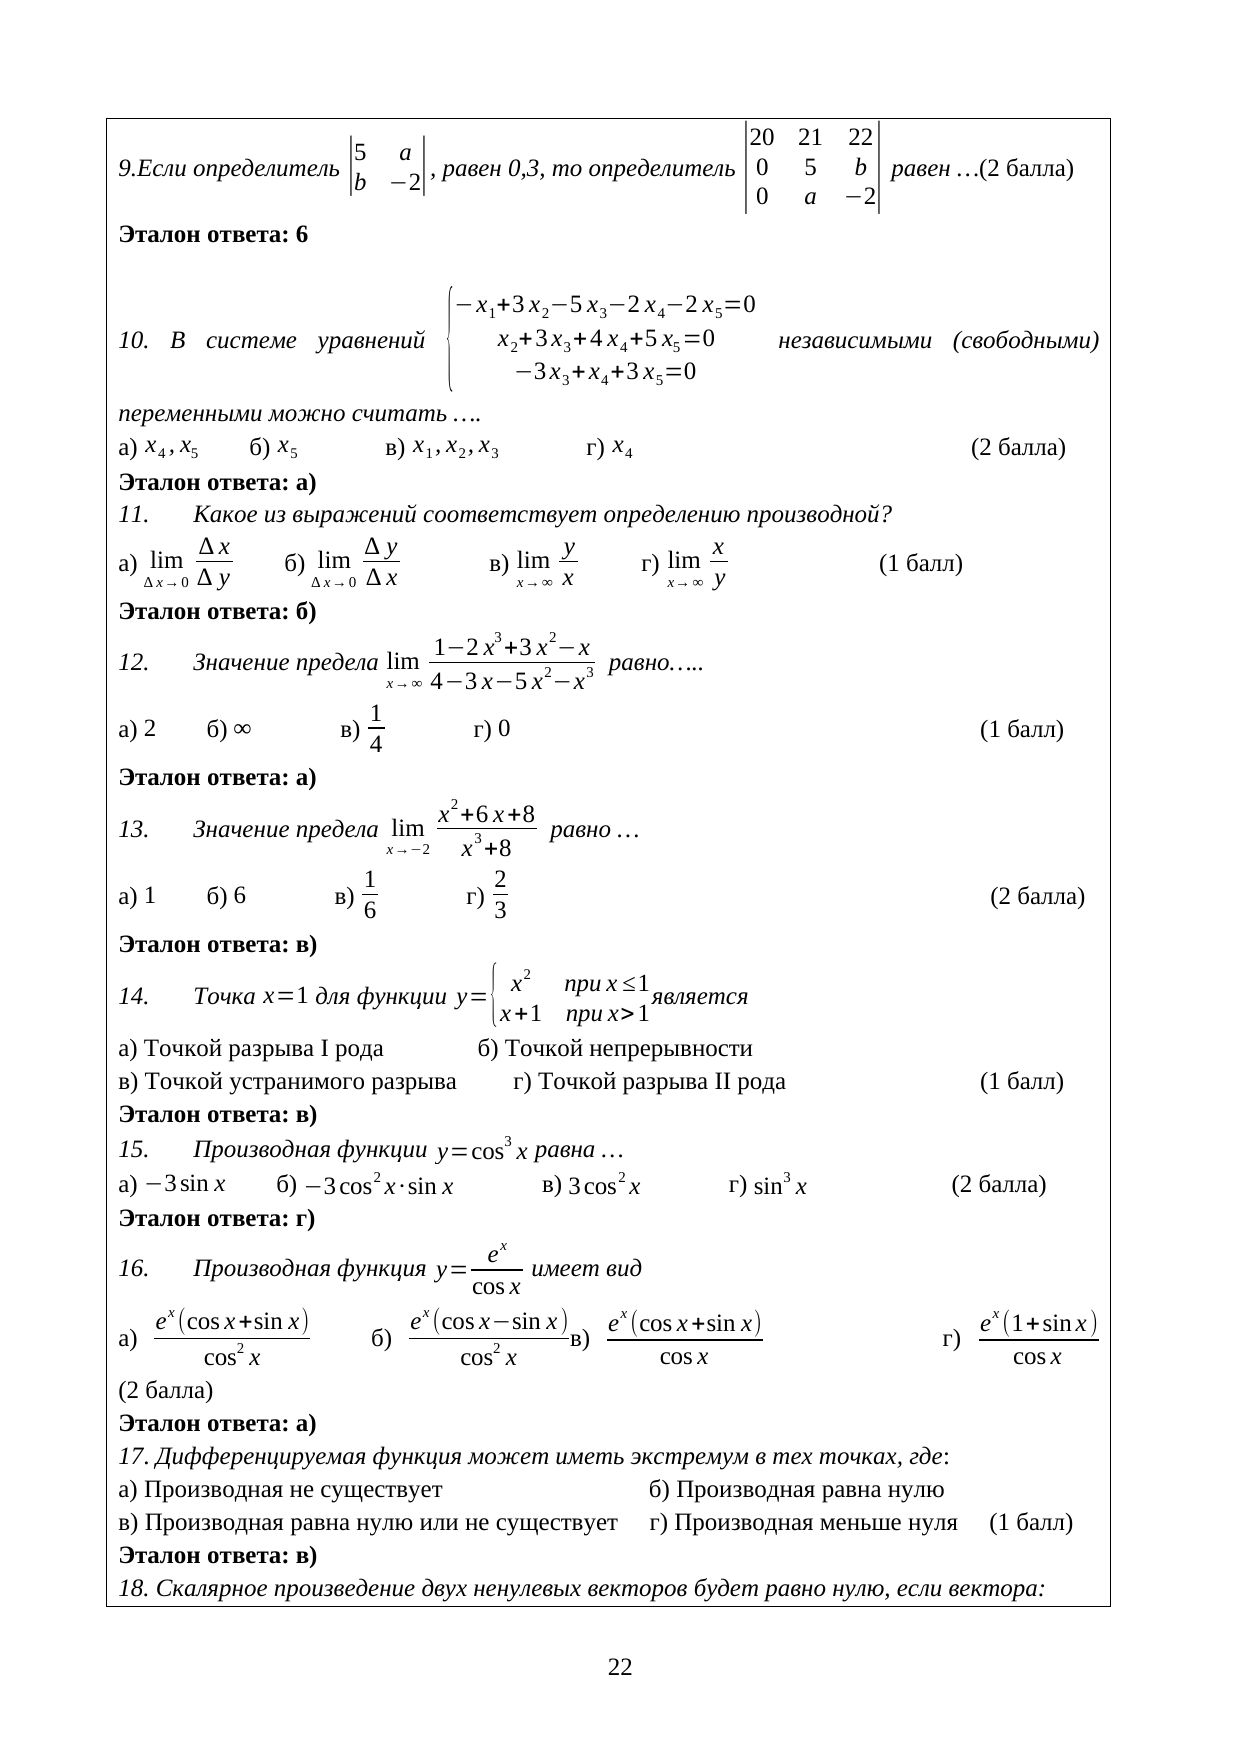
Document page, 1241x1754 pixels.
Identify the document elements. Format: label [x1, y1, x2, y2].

table_cell [107, 119, 1110, 1606]
